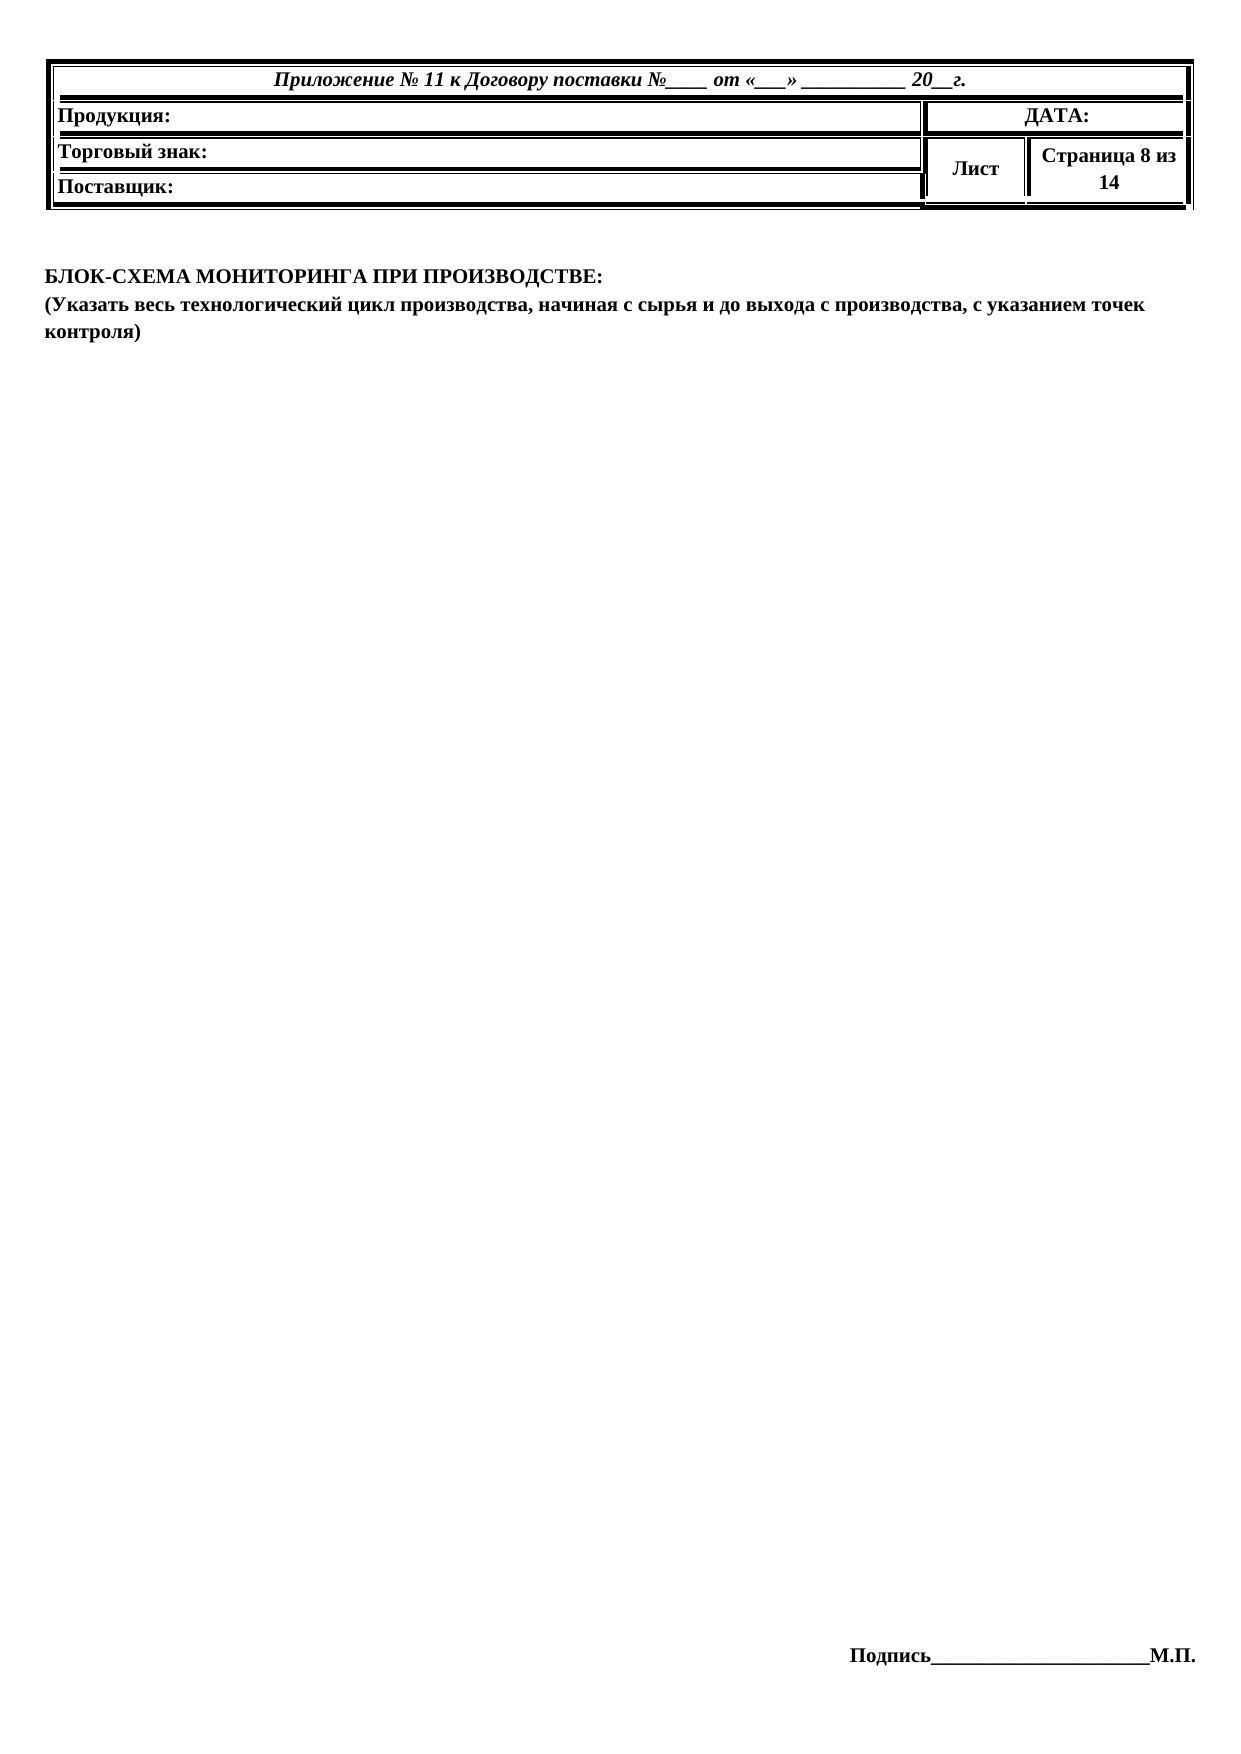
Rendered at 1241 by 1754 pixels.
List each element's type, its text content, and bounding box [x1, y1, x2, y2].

text (Указать весь технологический цикл производства, начиная с сырья и до выхода с производства, с указанием точек контроля) [44, 291, 1196, 343]
text БЛОК-СХЕМА МОНИТОРИНГА ПРИ ПРОИЗВОДСТВЕ: [44, 264, 1196, 288]
